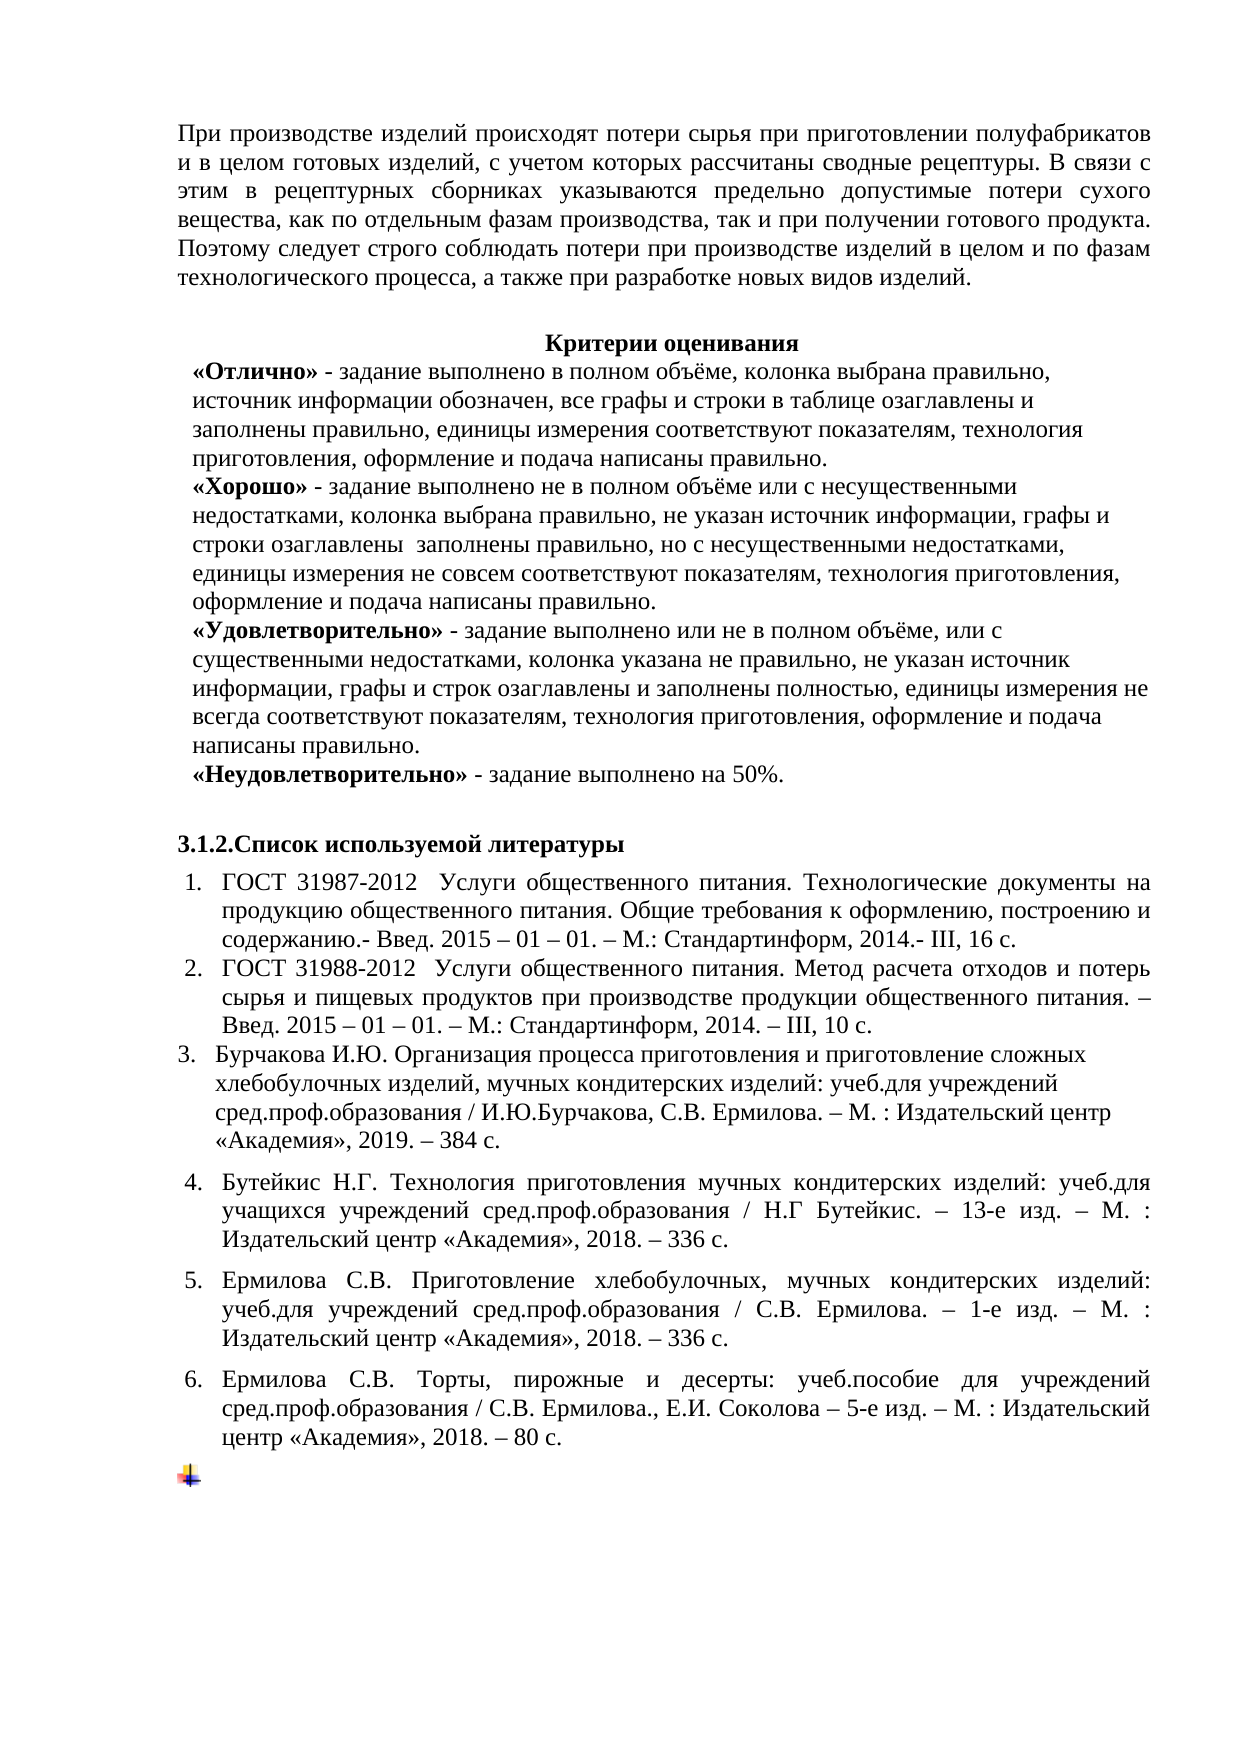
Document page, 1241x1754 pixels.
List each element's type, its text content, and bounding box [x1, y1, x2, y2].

list Бурчакова И.Ю. Организация процесса приготовления и приготовление сложных хлебобулочных изделий, мучных кондитерских изделий: учеб.для учреждений сред.проф.образования / И.Ю.Бурчакова, С.В. Ермилова. – М. : Издательский центр «Академия», 2019. – 384 с. [177, 1039, 1152, 1154]
text «Отлично» - задание выполнено в полном объёме, колонка выбрана правильно, источник информации обозначен, все графы и строки в таблице озаглавлены и заполнены правильно, единицы измерения соответствуют показателям, технология приготовления, оформление и подача написаны правильно. [192, 356, 1152, 471]
text Критерии оценивания [192, 328, 1152, 356]
list Ермилова С.В. Торты, пирожные и десерты: учеб.пособие для учреждений сред.проф.образования / С.В. Ермилова., Е.И. Соколова – 5-е изд. – М. : Издательский центр «Академия», 2018. – 80 с. [184, 1364, 1152, 1450]
list Бутейкис Н.Г. Технология приготовления мучных кондитерских изделий: учеб.для учащихся учреждений сред.проф.образования / Н.Г Бутейкис. – 13-е изд. – М. : Издательский центр «Академия», 2018. – 336 с. [184, 1167, 1152, 1253]
list ГОСТ 31987-2012 Услуги общественного питания. Технологические документы на продукцию общественного питания. Общие требования к оформлению, построению и содержанию.- Введ. 2015 – 01 – 01. – М.: Стандартинформ, 2014.- III, 16 с. [184, 867, 1152, 953]
text «Хорошо» - задание выполнено не в полном объёме или с несущественными недостатками, колонка выбрана правильно, не указан источник информации, графы и строки озаглавлены заполнены правильно, но с несущественными недостатками, единицы измерения не совсем соответствуют показателям, технология приготовления, оформление и подача написаны правильно. [192, 471, 1152, 615]
picture [177, 1462, 201, 1487]
list Ермилова С.В. Приготовление хлебобулочных, мучных кондитерских изделий: учеб.для учреждений сред.проф.образования / С.В. Ермилова. – 1-е изд. – М. : Издательский центр «Академия», 2018. – 336 с. [184, 1265, 1152, 1352]
text «Неудовлетворительно» - задание выполнено на 50%. [192, 759, 1152, 788]
text При производстве изделий происходят потери сырья при приготовлении полуфабрикатов и в целом готовых изделий, с учетом которых рассчитаны сводные рецептуры. В связи с этим в рецептурных сборниках указываются предельно допустимые потери сухого вещества, как по отдельным фазам производства, так и при получении готового продукта. Поэтому следует строго соблюдать потери при производстве изделий в целом и по фазам технологического процесса, а также при разработке новых видов изделий. [177, 118, 1152, 291]
list ГОСТ 31988-2012 Услуги общественного питания. Метод расчета отходов и потерь сырья и пищевых продуктов при производстве продукции общественного питания. – Введ. 2015 – 01 – 01. – М.: Стандартинформ, 2014. – III, 10 с. [184, 953, 1152, 1039]
text «Удовлетворительно» - задание выполнено или не в полном объёме, или с существенными недостатками, колонка указана не правильно, не указан источник информации, графы и строк озаглавлены и заполнены полностью, единицы измерения не всегда соответствуют показателям, технология приготовления, оформление и подача написаны правильно. [192, 615, 1152, 759]
text 3.1.2.Список используемой литературы [177, 829, 1152, 858]
